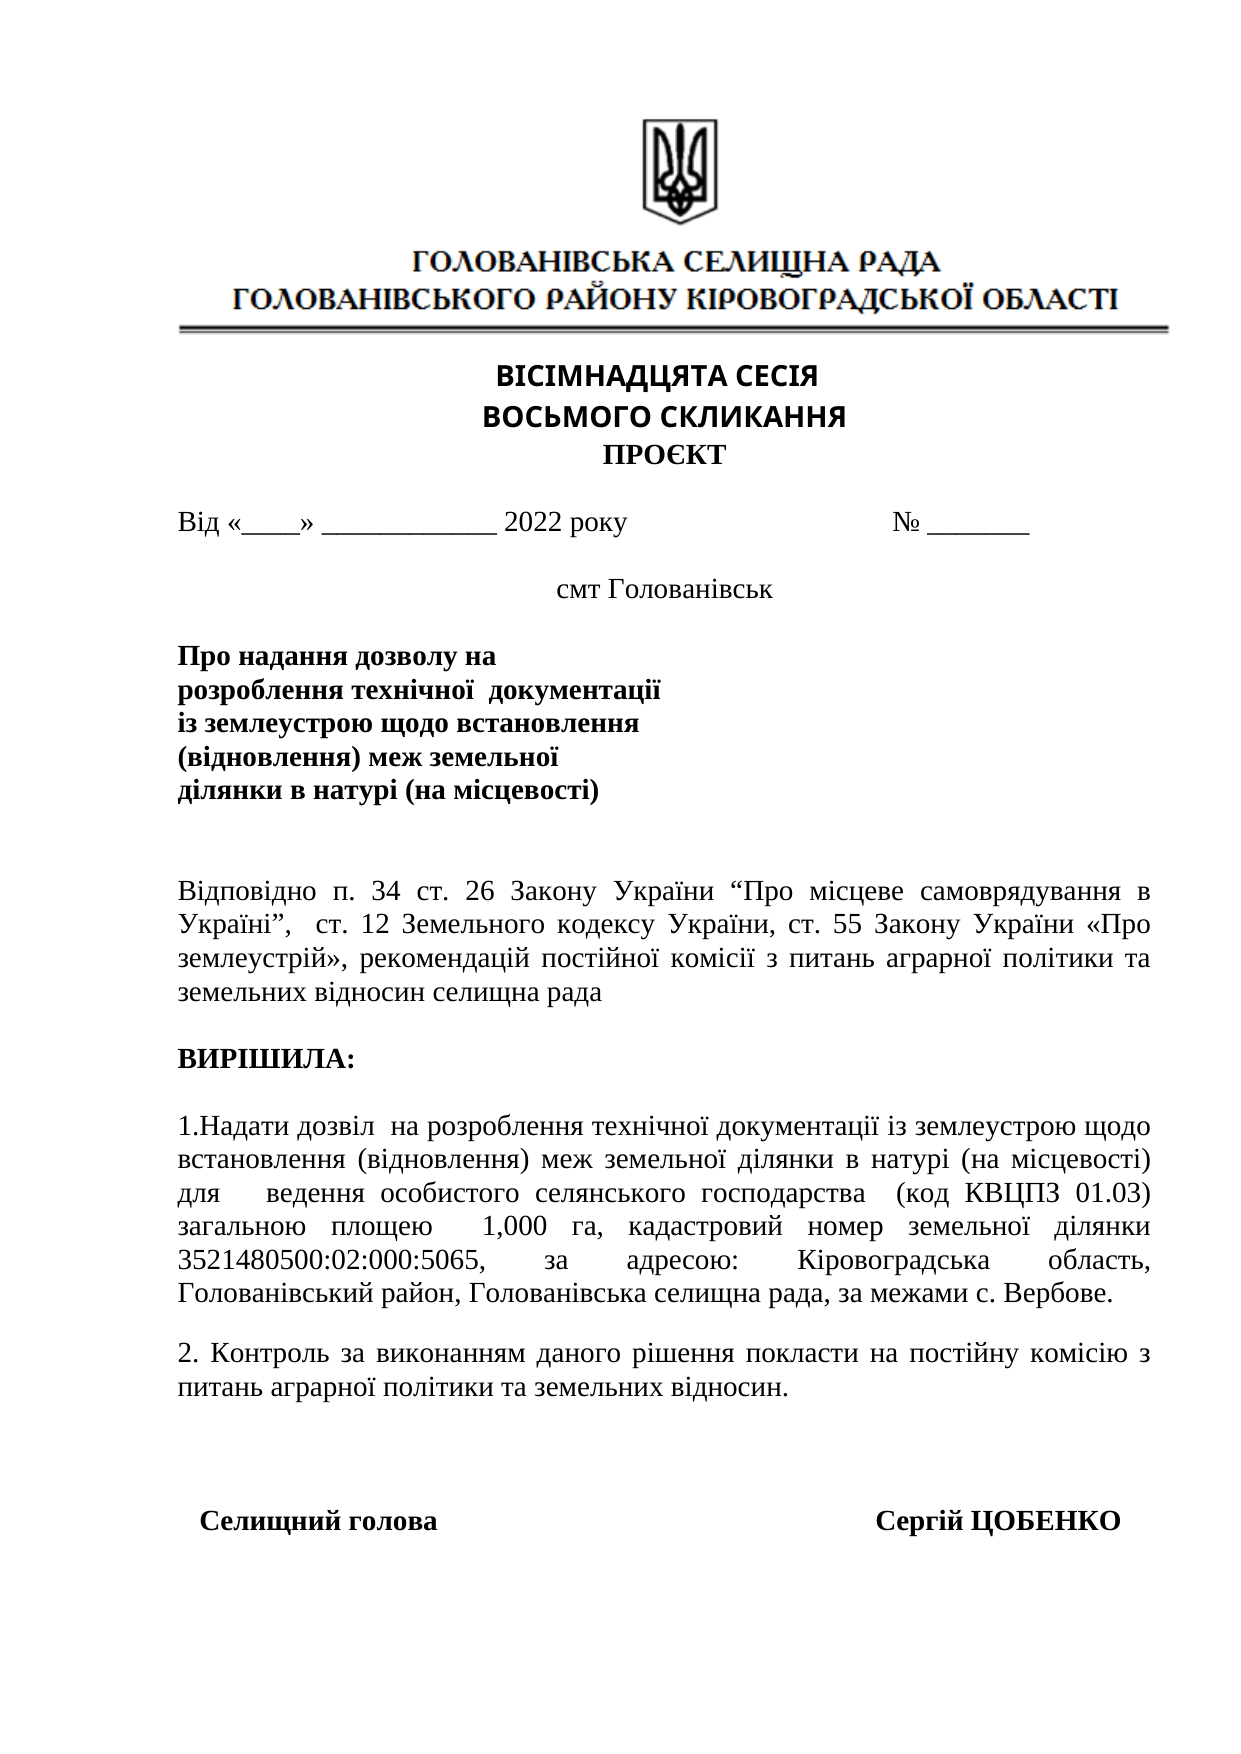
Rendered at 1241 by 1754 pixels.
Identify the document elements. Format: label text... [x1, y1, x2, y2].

text Про надання дозволу на розроблення технічної документації із землеустрою щодо встановлення (відновлення) меж земельної ділянки в натурі (на місцевості) [177, 638, 664, 806]
text 1.Надати дозвіл на розроблення технічної документації із землеустрою щодо встановлення (відновлення) меж земельної ділянки в натурі (на місцевості) для ведення особистого селянського господарства (код КВЦПЗ 01.03) загальною площею , кадастровий номер земельної ділянки 3521480500:02:000:5065, за адресою: Кіровоградська область, Голованівський район, Голованівська селищна рада, за межами с. Вербове. [177, 1108, 1152, 1309]
picture [177, 118, 1171, 344]
table_cell ВОСЬМОГО СКЛИКАННЯ [166, 396, 1163, 437]
text смт Голованівськ [177, 571, 1152, 605]
table_header ВІСІМНАДЦЯТА СЕСІЯ [166, 355, 1163, 396]
text Відповідно п. 34 ст. 26 Закону України “Про місцеве самоврядування в Україні”, ст. 12 Земельного кодексу України, ст. 55 Закону України «Про землеустрій», рекомендацій постійної комісії з питань аграрної політики та земельних відносин селищна рада [177, 873, 1152, 1007]
text 2. Контроль за виконанням даного рішення покласти на постійну комісію з питань аграрної політики та земельних відносин. [177, 1336, 1152, 1403]
text Селищний голова Сергій ЦОБЕНКО [177, 1503, 1152, 1537]
text Від «____» ____________ 2022 року № _______ [177, 504, 1152, 538]
text ПРОЄКТ [177, 437, 1152, 471]
text ВИРІШИЛА: [177, 1041, 1152, 1074]
